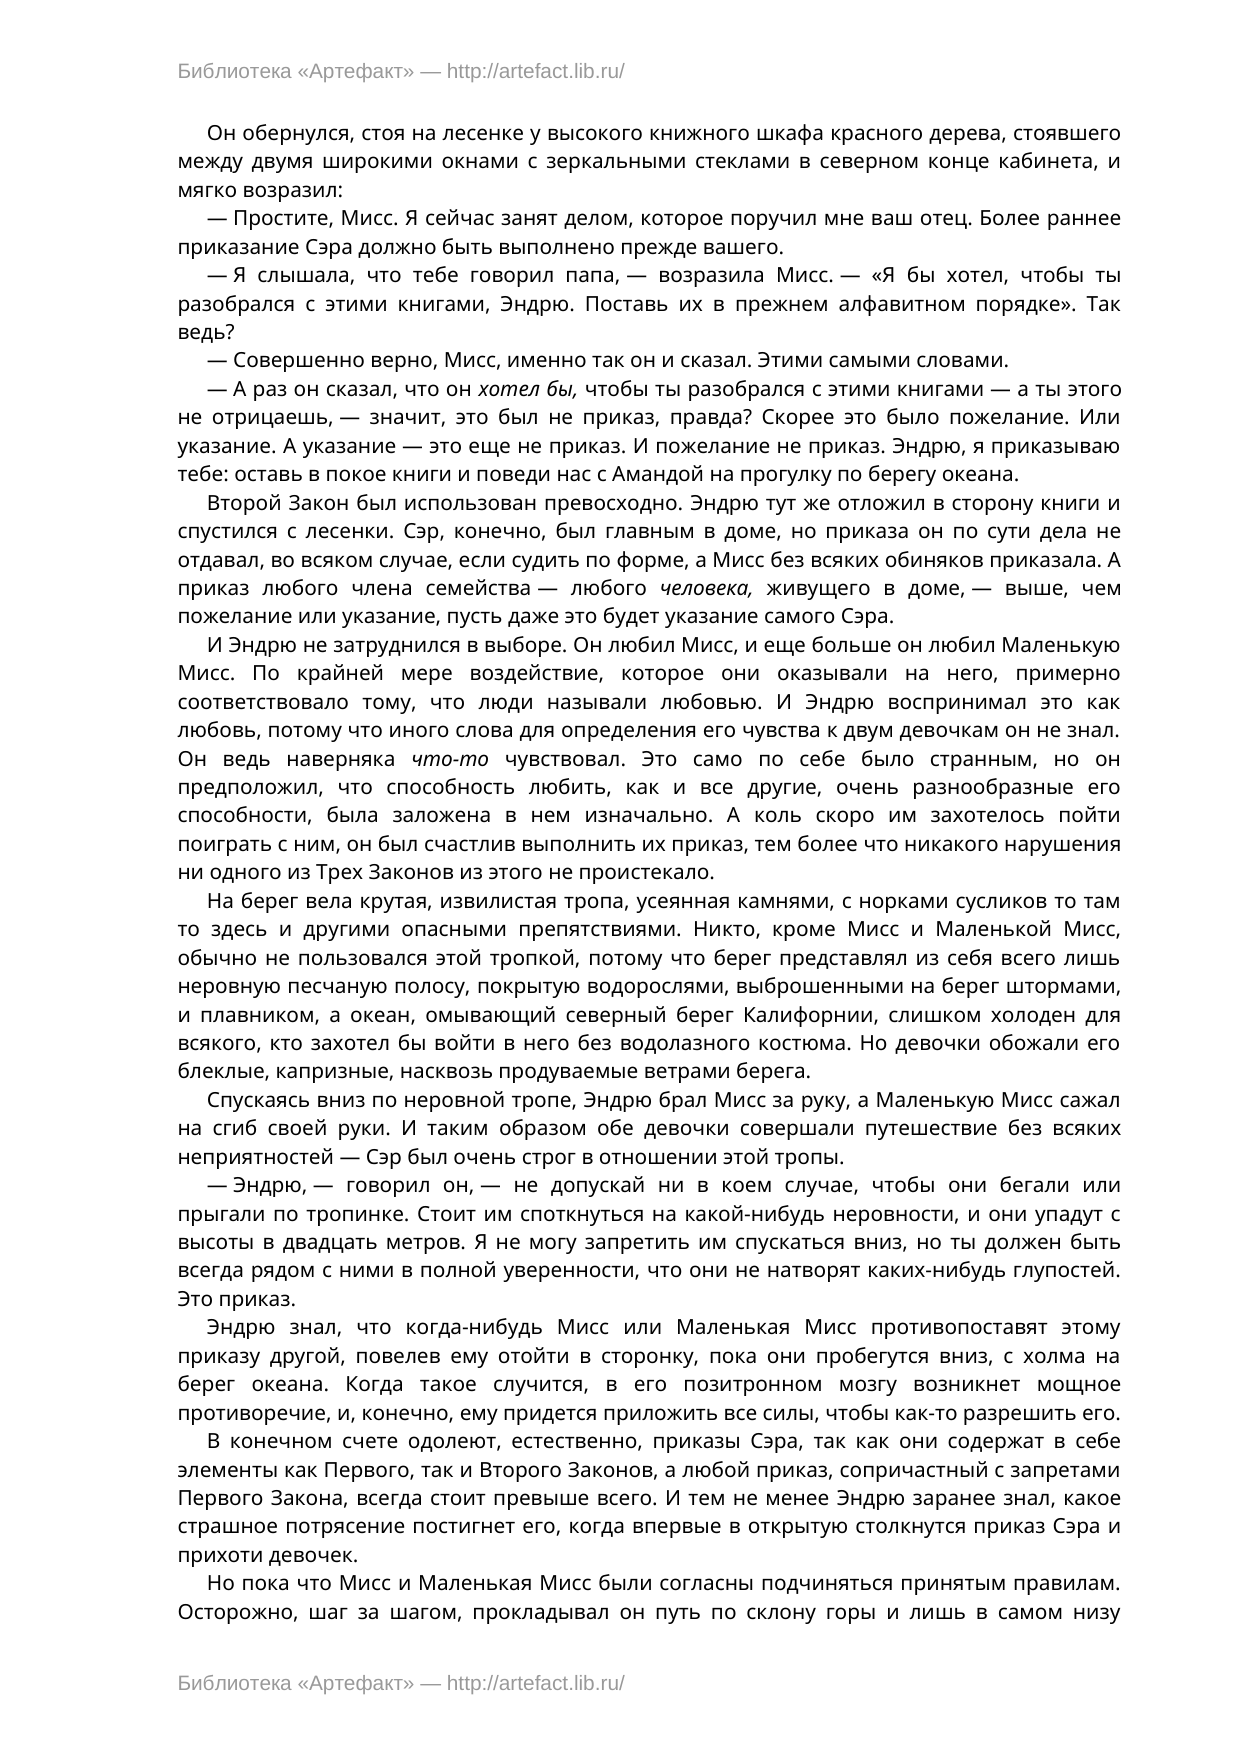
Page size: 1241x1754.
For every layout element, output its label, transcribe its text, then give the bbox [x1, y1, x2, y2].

text И Эндрю не затруднился в выборе. Он любил Мисс, и еще больше он любил Маленькую Мисс. По крайней мере воздействие, которое они оказывали на него, примерно соответствовало тому, что люди называли любовью. И Эндрю воспринимал это как любовь, потому что иного слова для определения его чувства к двум девочкам он не знал. Он ведь наверняка что-то чувствовал. Это само по себе было странным, но он предположил, что способность любить, как и все другие, очень разнообразные его способности, была заложена в нем изначально. А коль скоро им захотелось пойти поиграть с ним, он был счастлив выполнить их приказ, тем более что никакого нарушения ни одного из Трех Законов из этого не проистекало. [177, 630, 1122, 886]
text Спускаясь вниз по неровной тропе, Эндрю брал Мисс за руку, а Маленькую Мисс сажал на сгиб своей руки. И таким образом обе девочки совершали путешествие без всяких неприятностей — Сэр был очень строг в отношении этой тропы. [177, 1085, 1122, 1170]
text — Я слышала, что тебе говорил папа, — возразила Мисс. — «Я бы хотел, чтобы ты разобрался с этими книгами, Эндрю. Поставь их в прежнем алфавитном порядке». Так ведь? [177, 260, 1122, 346]
text — Эндрю, — говорил он, — не допускай ни в коем случае, чтобы они бегали или прыгали по тропинке. Стоит им споткнуться на какой-нибудь неровности, и они упадут с высоты в двадцать метров. Я не могу запретить им спускаться вниз, но ты должен быть всегда рядом с ними в полной уверенности, что они не натворят каких-нибудь глупостей. Это приказ. [177, 1170, 1122, 1312]
text Эндрю знал, что когда-нибудь Мисс или Маленькая Мисс противопоставят этому приказу другой, повелев ему отойти в сторонку, пока они пробегутся вниз, с холма на берег океана. Когда такое случится, в его позитронном мозгу возникнет мощное противоречие, и, конечно, ему придется приложить все силы, чтобы как-то разрешить его. [177, 1312, 1122, 1426]
text — Совершенно верно, Мисс, именно так он и сказал. Этими самыми словами. [177, 346, 1122, 374]
text На берег вела крутая, извилистая тропа, усеянная камнями, с норками сусликов то там то здесь и другими опасными препятствиями. Никто, кроме Мисс и Маленькой Мисс, обычно не пользовался этой тропкой, потому что берег представлял из себя всего лишь неровную песчаную полосу, покрытую водорослями, выброшенными на берег штормами, и плавником, а океан, омывающий северный берег Калифорнии, слишком холоден для всякого, кто захотел бы войти в него без водолазного костюма. Но девочки обожали его блеклые, капризные, насквозь продуваемые ветрами берега. [177, 886, 1122, 1085]
text — Простите, Мисс. Я сейчас занят делом, которое поручил мне ваш отец. Более раннее приказание Сэра должно быть выполнено прежде вашего. [177, 203, 1122, 260]
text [177, 1568, 1122, 1625]
text В конечном счете одолеют, естественно, приказы Сэра, так как они содержат в себе элементы как Первого, так и Второго Законов, а любой приказ, сопричастный с запретами Первого Закона, всегда стоит превыше всего. И тем не менее Эндрю заранее знал, какое страшное потрясение постигнет его, когда впервые в открытую столкнутся приказ Сэра и прихоти девочек. [177, 1426, 1122, 1568]
text Второй Закон был использован превосходно. Эндрю тут же отложил в сторону книги и спустился с лесенки. Сэр, конечно, был главным в доме, но приказа он по сути дела не отдавал, во всяком случае, если судить по форме, а Мисс без всяких обиняков приказала. А приказ любого члена семейства — любого человека, живущего в доме, — выше, чем пожелание или указание, пусть даже это будет указание самого Сэра. [177, 488, 1122, 630]
text — А раз он сказал, что он хотел бы, чтобы ты разобрался с этими книгами — а ты этого не отрицаешь, — значит, это был не приказ, правда? Скорее это было пожелание. Или указание. А указание — это еще не приказ. И пожелание не приказ. Эндрю, я приказываю тебе: оставь в покое книги и поведи нас с Амандой на прогулку по берегу океана. [177, 374, 1122, 488]
text Он обернулся, стоя на лесенке у высокого книжного шкафа красного дерева, стоявшего между двумя широкими окнами с зеркальными стеклами в северном конце кабинета, и мягко возразил: [177, 118, 1122, 203]
